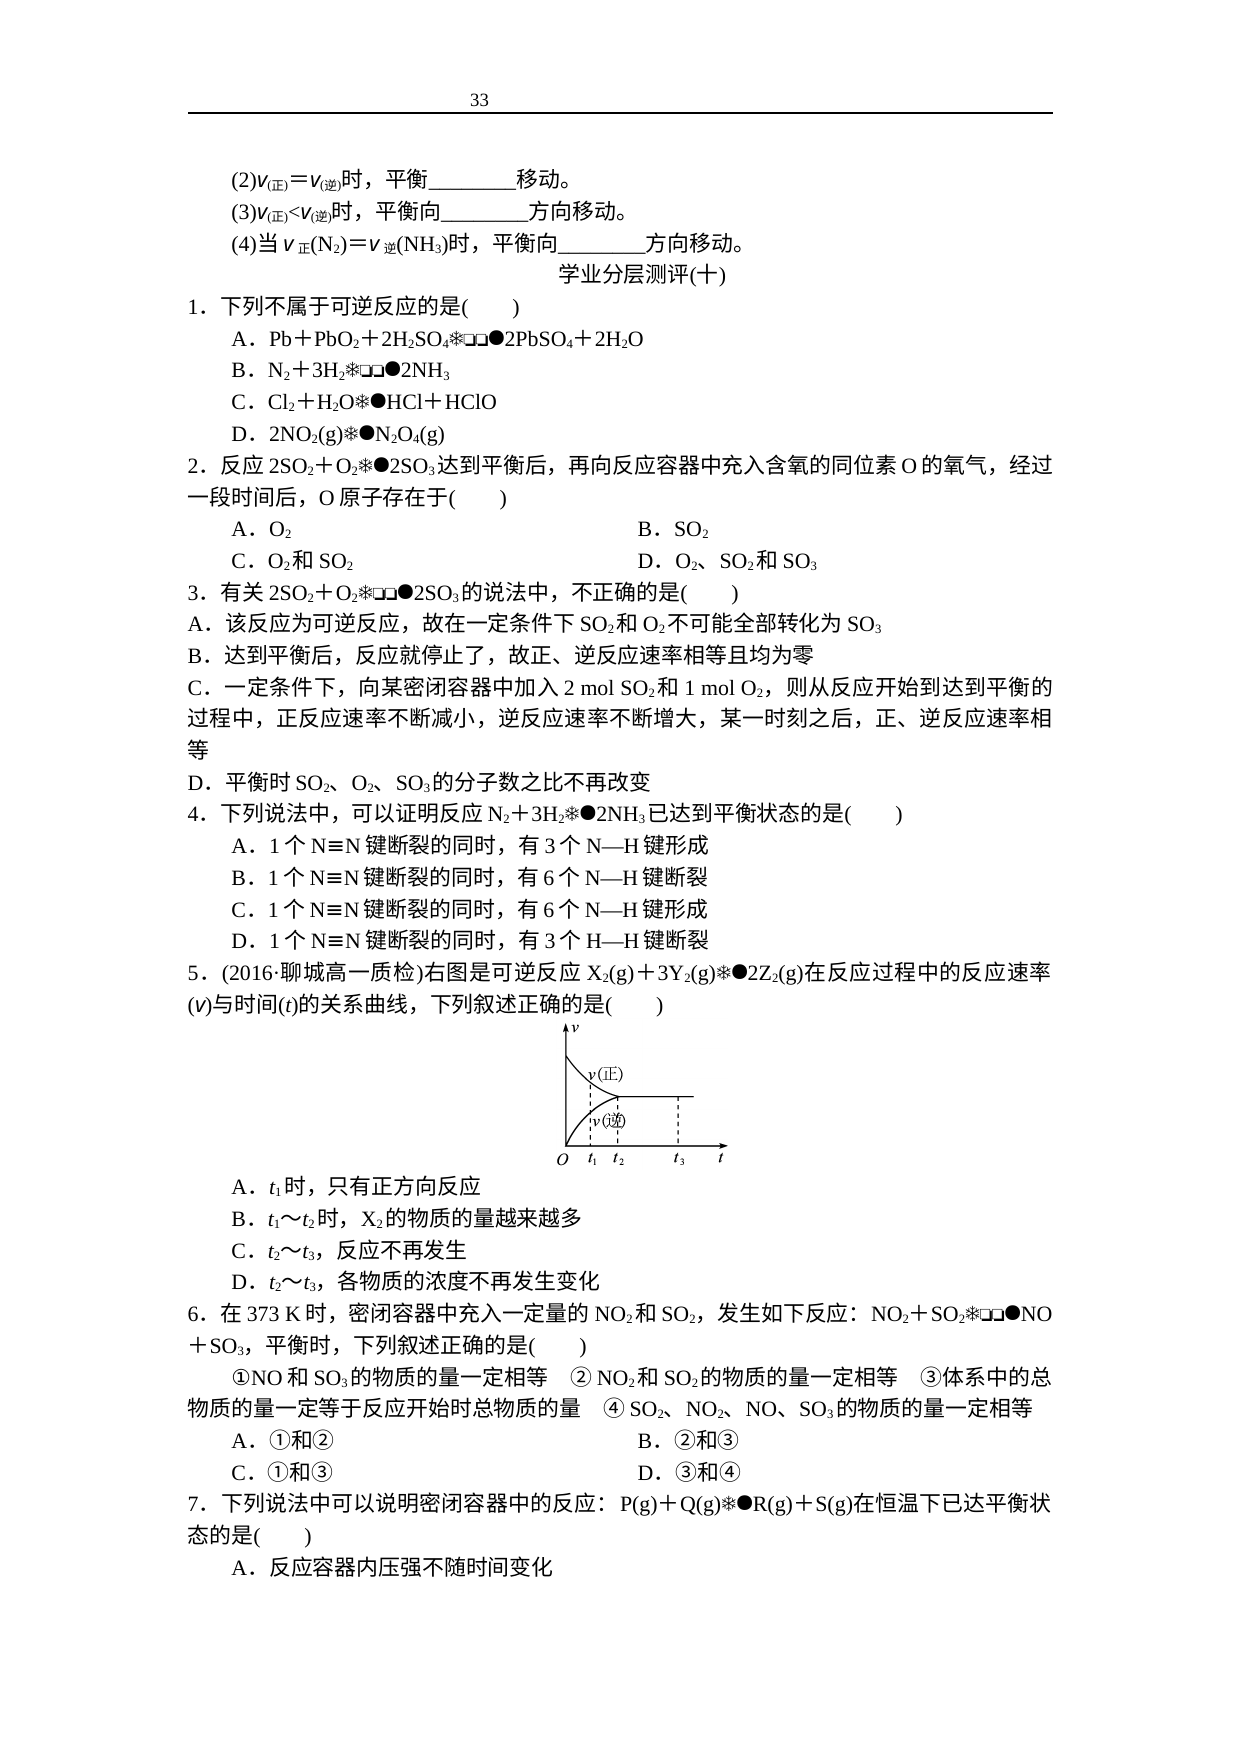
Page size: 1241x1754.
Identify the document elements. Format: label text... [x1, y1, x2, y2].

text C．Cl2＋H2OHCl＋HClO [187, 384, 1053, 416]
text C．t2～t3，反应不再发生 [187, 1233, 1053, 1264]
text A．O2 B．SO2 [187, 511, 1053, 543]
text (2)v(正)＝v(逆)时，平衡________移动。 [187, 162, 1053, 194]
text D．2NO2(g)N2O4(g) [187, 416, 1053, 448]
text C．O2和SO2 D．O2、SO2和SO3 [187, 543, 1053, 574]
text D．平衡时SO2、O2、SO3的分子数之比不再改变 [187, 764, 1053, 796]
text 5．(2016·聊城高一质检)右图是可逆反应X2(g)＋3Y2(g)2Z2(g)在反应过程中的反应速率(v)与时间(t)的关系曲线，下列叙述正确的是( ) [187, 955, 1053, 1019]
text B．1个N≡N键断裂的同时，有6个N—H键断裂 [187, 860, 1053, 892]
text C．①和③ D．③和④ [187, 1454, 1053, 1486]
text 1．下列不属于可逆反应的是( ) [187, 289, 1053, 321]
text 3．有关2SO2＋O22SO3的说法中，不正确的是( ) [187, 574, 1053, 606]
text C．1个N≡N键断裂的同时，有6个N—H键形成 [187, 892, 1053, 923]
text B．N2＋3H22NH3 [187, 352, 1053, 384]
text 2．反应2SO2＋O22SO3达到平衡后，再向反应容器中充入含氧的同位素O的氧气，经过一段时间后，O原子存在于( ) [187, 448, 1053, 511]
text D．t2～t3，各物质的浓度不再发生变化 [187, 1264, 1053, 1296]
text A．t1时，只有正方向反应 [187, 1169, 1053, 1201]
text 6．在373 K时，密闭容器中充入一定量的NO2和SO2，发生如下反应：NO2＋SO2NO＋SO3，平衡时，下列叙述正确的是( ) [187, 1296, 1053, 1359]
text 学业分层测评(十) [187, 257, 1053, 289]
text (3)v(正)<v(逆)时，平衡向________方向移动。 [187, 194, 1053, 226]
text 7．下列说法中可以说明密闭容器中的反应：P(g)＋Q(g)R(g)＋S(g)在恒温下已达平衡状态的是( ) [187, 1486, 1053, 1550]
text A．1个N≡N键断裂的同时，有3个N—H键形成 [187, 828, 1053, 860]
text C．一定条件下，向某密闭容器中加入2 mol SO2和1 mol O2，则从反应开始到达到平衡的过程中，正反应速率不断减小，逆反应速率不断增大，某一时刻之后，正、逆反应速率相等 [187, 669, 1053, 764]
picture [556, 1018, 728, 1170]
text ①NO和SO3的物质的量一定相等 ②NO2和SO2的物质的量一定相等 ③体系中的总物质的量一定等于反应开始时总物质的量 ④SO2、NO2、NO、SO3的物质的量一定相等 [187, 1359, 1053, 1423]
text B．达到平衡后，反应就停止了，故正、逆反应速率相等且均为零 [187, 638, 1053, 669]
text A．该反应为可逆反应，故在一定条件下SO2和O2不可能全部转化为SO3 [187, 606, 1053, 638]
text A．Pb＋PbO2＋2H2SO42PbSO4＋2H2O [187, 321, 1053, 352]
text (4)当v正(N2)＝v逆(NH3)时，平衡向________方向移动。 [187, 226, 1053, 257]
text A．反应容器内压强不随时间变化 [187, 1550, 1053, 1581]
text 4．下列说法中，可以证明反应N2＋3H22NH3已达到平衡状态的是( ) [187, 796, 1053, 828]
text D．1个N≡N键断裂的同时，有3个H—H键断裂 [187, 923, 1053, 955]
text B．t1～t2时，X2的物质的量越来越多 [187, 1201, 1053, 1233]
text A．①和② B．②和③ [187, 1423, 1053, 1454]
